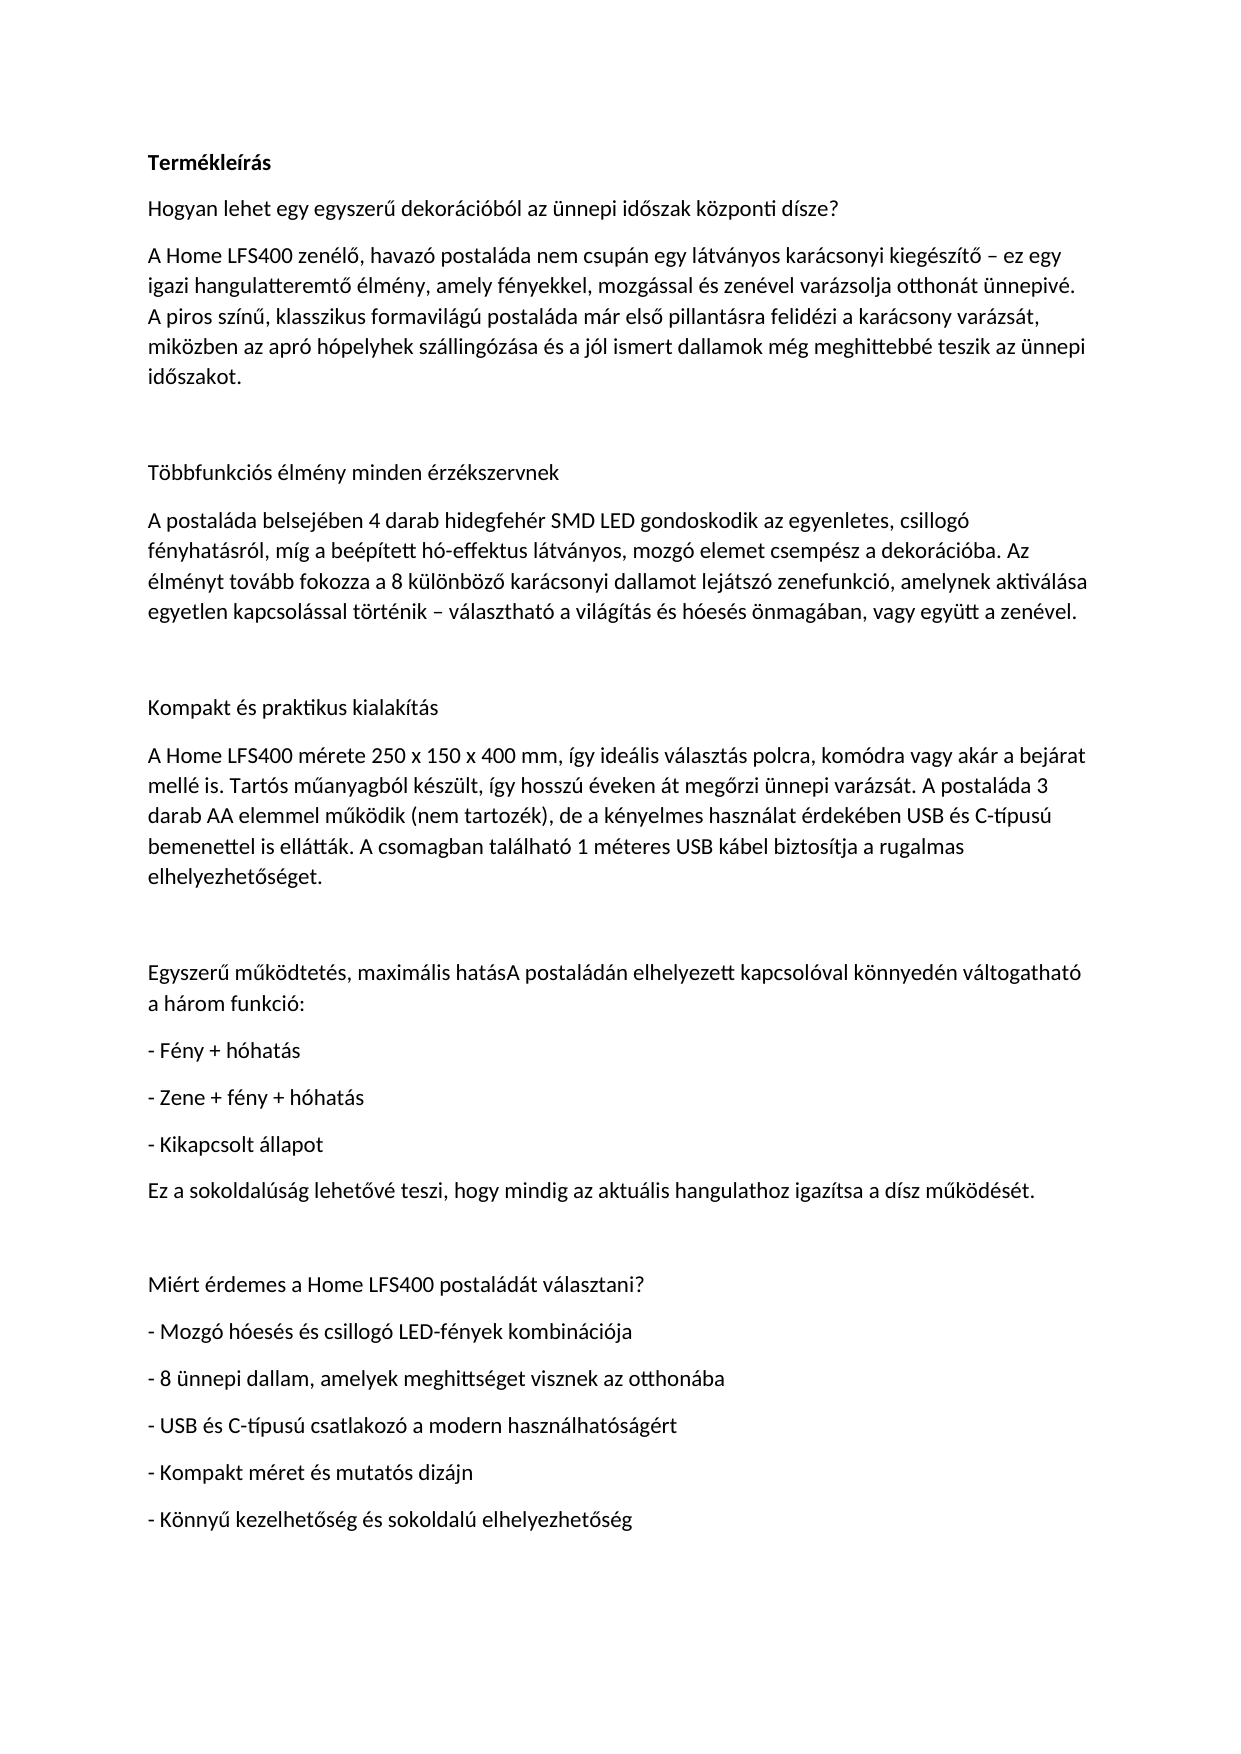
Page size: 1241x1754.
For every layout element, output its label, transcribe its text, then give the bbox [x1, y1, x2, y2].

text Ez a sokoldalúság lehetővé teszi, hogy mindig az aktuális hangulathoz igazítsa a dísz működését. [148, 1177, 1093, 1205]
text - 8 ünnepi dallam, amelyek meghittséget visznek az otthonába [148, 1364, 1093, 1392]
text - Fény + hóhatás [148, 1036, 1093, 1064]
text - Kompakt méret és mutatós dizájn [148, 1458, 1093, 1486]
text Termékleírás [148, 148, 1093, 176]
text - Könnyű kezelhetőség és sokoldalú elhelyezhetőség [148, 1505, 1093, 1533]
text Többfunkciós élmény minden érzékszervnek [148, 456, 1093, 487]
text Kompakt és praktikus kialakítás [148, 691, 1093, 722]
text A Home LFS400 mérete 250 x 150 x 400 mm, így ideális választás polcra, komódra vagy akár a bejárat mellé is. Tartós műanyagból készült, így hosszú éveken át megőrzi ünnepi varázsát. A postaláda 3 darab AA elemmel működik (nem tartozék), de a kényelmes használat érdekében USB és C-típusú bemenettel is ellátták. A csomagban található 1 méteres USB kábel biztosítja a rugalmas elhelyezhetőséget. [148, 741, 1093, 890]
text Hogyan lehet egy egyszerű dekorációból az ünnepi időszak központi dísze? [148, 194, 1093, 222]
text Egyszerű működtetés, maximális hatás A postaládán elhelyezett kapcsolóval könnyedén váltogatható a három funkció: [148, 956, 1093, 1017]
text - Kikapcsolt állapot [148, 1130, 1093, 1158]
text A postaláda belsejében 4 darab hidegfehér SMD LED gondoskodik az egyenletes, csillogó fényhatásról, míg a beépített hó-effektus látványos, mozgó elemet csempész a dekorációba. Az élményt tovább fokozza a 8 különböző karácsonyi dallamot lejátszó zenefunkció, amelynek aktiválása egyetlen kapcsolással történik – választható a világítás és hóesés önmagában, vagy együtt a zenével. [148, 506, 1093, 625]
text - Mozgó hóesés és csillogó LED-fények kombinációja [148, 1317, 1093, 1345]
text - Zene + fény + hóhatás [148, 1083, 1093, 1111]
text A Home LFS400 zenélő, havazó postaláda nem csupán egy látványos karácsonyi kiegészítő – ez egy igazi hangulatteremtő élmény, amely fényekkel, mozgással és zenével varázsolja otthonát ünnepivé. A piros színű, klasszikus formavilágú postaláda már első pillantásra felidézi a karácsony varázsát, miközben az apró hópelyhek szállingózása és a jól ismert dallamok még meghittebbé teszik az ünnepi időszakot. [148, 241, 1093, 390]
text Miért érdemes a Home LFS400 postaládát választani? [148, 1270, 1093, 1298]
text - USB és C-típusú csatlakozó a modern használhatóságért [148, 1411, 1093, 1439]
